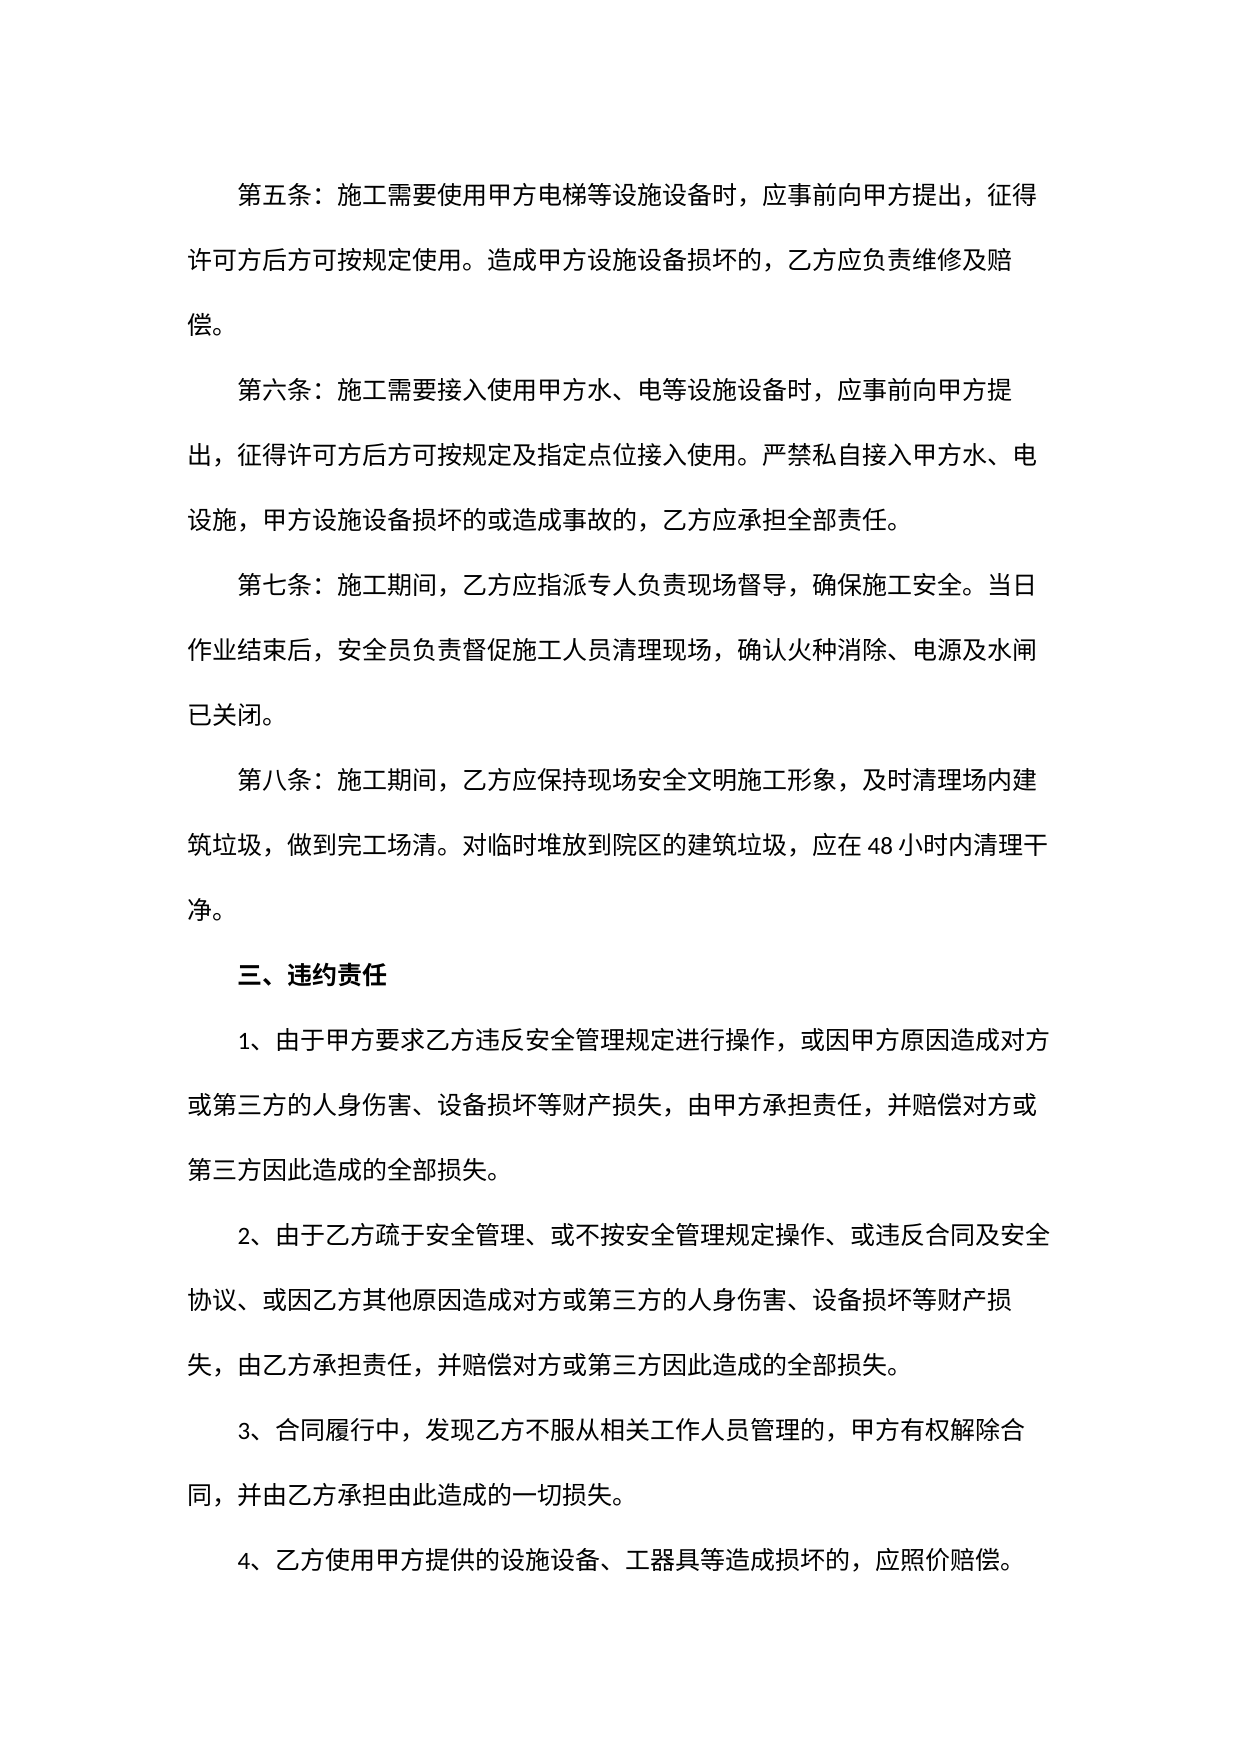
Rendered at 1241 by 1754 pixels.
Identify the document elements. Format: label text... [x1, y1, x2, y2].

text 第六条：施工需要接入使用甲方水、电等设施设备时，应事前向甲方提出，征得许可方后方可按规定及指定点位接入使用。严禁私自接入甲方水、电设施，甲方设施设备损坏的或造成事故的，乙方应承担全部责任。 [187, 357, 1053, 552]
text 第八条：施工期间，乙方应保持现场安全文明施工形象，及时清理场内建筑垃圾，做到完工场清。对临时堆放到院区的建筑垃圾，应在48小时内清理干净。 [187, 747, 1053, 942]
text 第七条：施工期间，乙方应指派专人负责现场督导，确保施工安全。当日作业结束后，安全员负责督促施工人员清理现场，确认火种消除、电源及水闸已关闭。 [187, 552, 1053, 747]
text 第五条：施工需要使用甲方电梯等设施设备时，应事前向甲方提出，征得许可方后方可按规定使用。造成甲方设施设备损坏的，乙方应负责维修及赔偿。 [187, 162, 1053, 357]
text 3、合同履行中，发现乙方不服从相关工作人员管理的，甲方有权解除合同，并由乙方承担由此造成的一切损失。 [187, 1397, 1053, 1527]
text 1、由于甲方要求乙方违反安全管理规定进行操作，或因甲方原因造成对方或第三方的人身伤害、设备损坏等财产损失，由甲方承担责任，并赔偿对方或第三方因此造成的全部损失。 [187, 1007, 1053, 1202]
text 4、乙方使用甲方提供的设施设备、工器具等造成损坏的，应照价赔偿。 [187, 1527, 1053, 1592]
text 2、由于乙方疏于安全管理、或不按安全管理规定操作、或违反合同及安全协议、或因乙方其他原因造成对方或第三方的人身伤害、设备损坏等财产损失，由乙方承担责任，并赔偿对方或第三方因此造成的全部损失。 [187, 1202, 1053, 1397]
text 三、违约责任 [187, 942, 1053, 1007]
